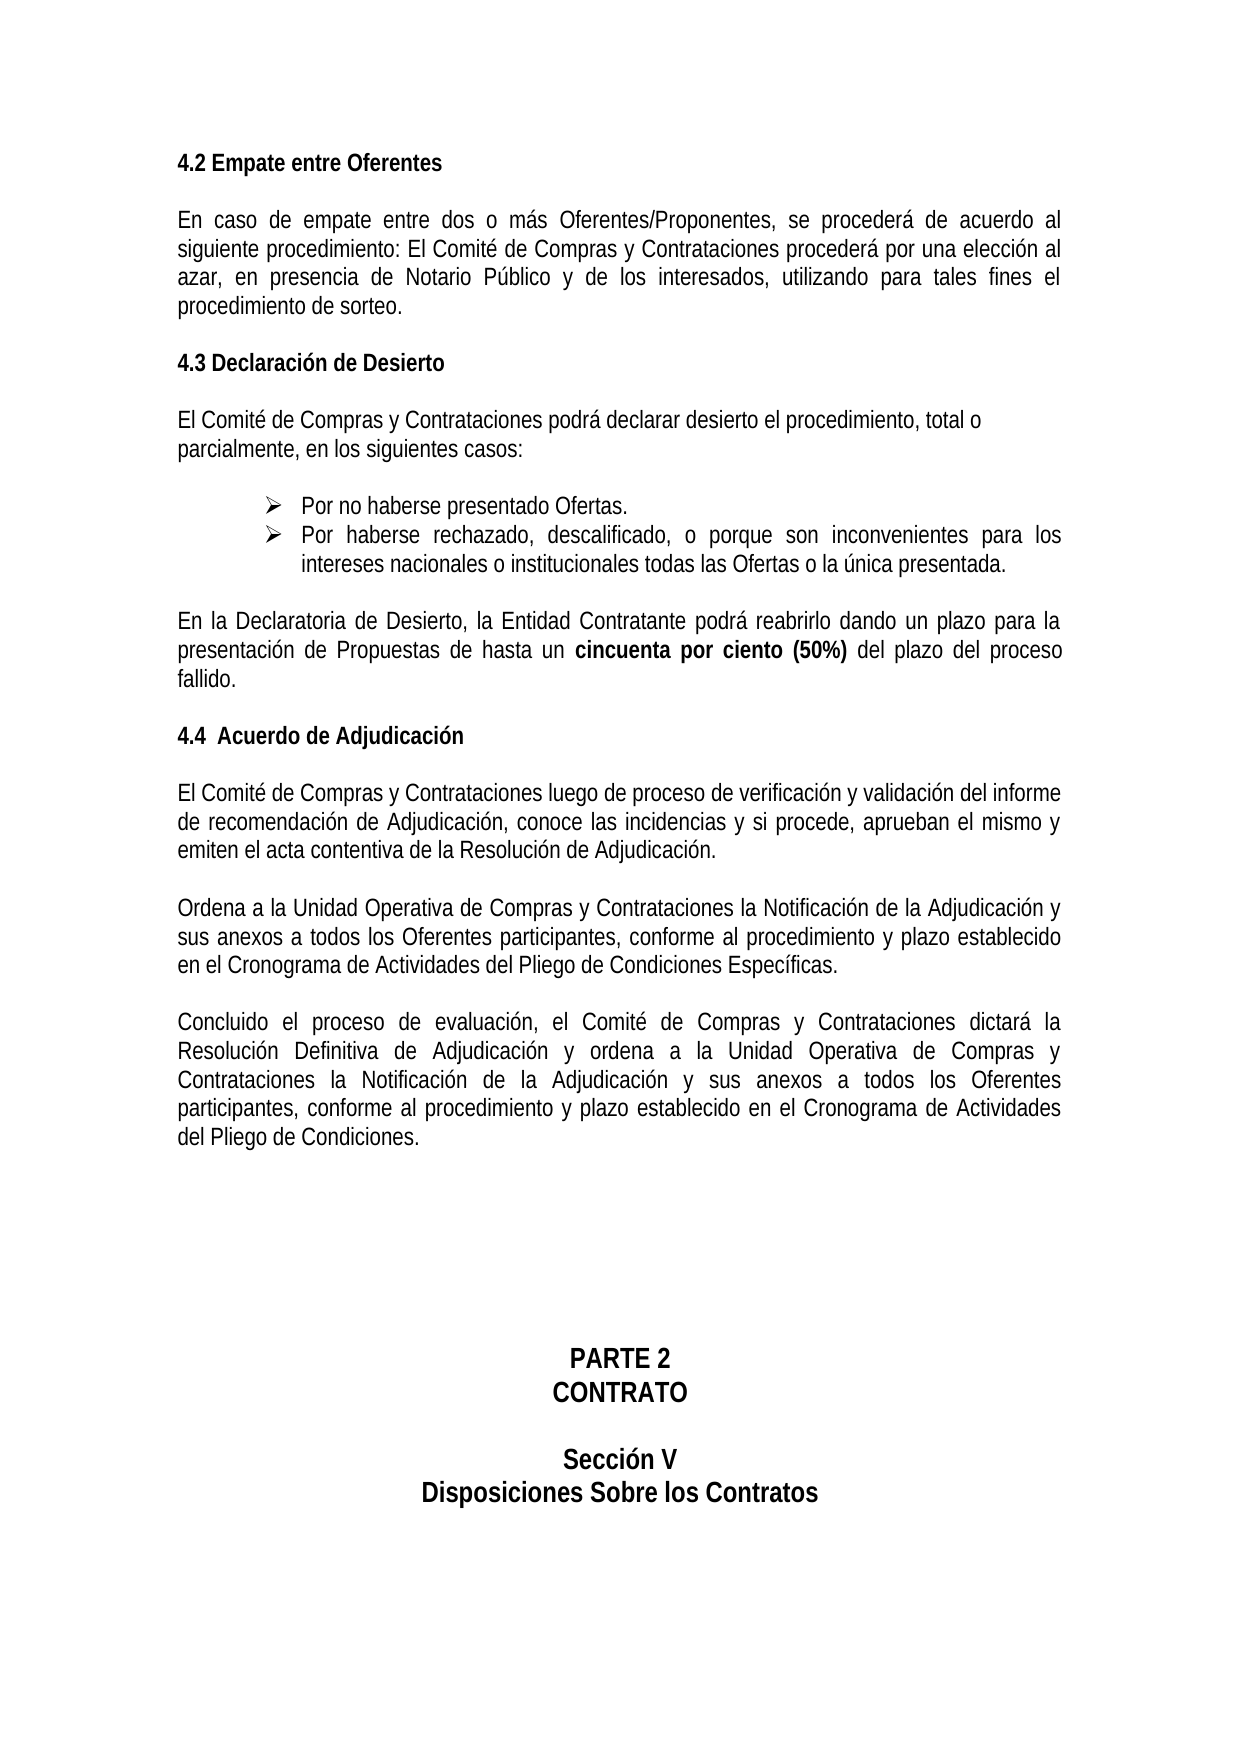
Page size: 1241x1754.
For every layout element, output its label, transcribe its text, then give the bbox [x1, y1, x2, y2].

list Por haberse rechazado, descalificado, o porque son inconvenientes para los intereses nacionales o institucionales todas las Ofertas o la única presentada. [264, 520, 1063, 578]
text CONTRATO [177, 1375, 1063, 1408]
text 4.2 Empate entre Oferentes [177, 148, 1063, 176]
text En la Declaratoria de Desierto, la Entidad Contratante podrá reabrirlo dando un plazo para la presentación de Propuestas de hasta un cincuenta por ciento (50%) del plazo del proceso fallido. [177, 606, 1063, 692]
text 4.4 Acuerdo de Adjudicación [177, 721, 1063, 749]
text Ordena a la Unidad Operativa de Compras y Contrataciones la Notificación de la Adjudicación y sus anexos a todos los Oferentes participantes, conforme al procedimiento y plazo establecido en el Cronograma de Actividades del Pliego de Condiciones Específicas. [177, 893, 1063, 979]
text En caso de empate entre dos o más Oferentes/Proponentes, se procederá de acuerdo al siguiente procedimiento: El Comité de Compras y Contrataciones procederá por una elección al azar, en presencia de Notario Público y de los interesados, utilizando para tales fines el procedimiento de sorteo. [177, 205, 1063, 319]
text 4.3 Declaración de Desierto [177, 348, 1063, 377]
text El Comité de Compras y Contrataciones podrá declarar desierto el procedimiento, total o parcialmente, en los siguientes casos: [177, 405, 1063, 463]
text Sección V [177, 1442, 1063, 1475]
text PARTE 2 [177, 1342, 1063, 1375]
text El Comité de Compras y Contrataciones luego de proceso de verificación y validación del informe de recomendación de Adjudicación, conoce las incidencias y si procede, aprueban el mismo y emiten el acta contentiva de la Resolución de Adjudicación. [177, 778, 1063, 864]
list Por no haberse presentado Ofertas. [264, 491, 1063, 520]
text Concluido el proceso de evaluación, el Comité de Compras y Contrataciones dictará la Resolución Definitiva de Adjudicación y ordena a la Unidad Operativa de Compras y Contrataciones la Notificación de la Adjudicación y sus anexos a todos los Oferentes participantes, conforme al procedimiento y plazo establecido en el Cronograma de Actividades del Pliego de Condiciones. [177, 1007, 1063, 1151]
text Disposiciones Sobre los Contratos [177, 1475, 1063, 1509]
